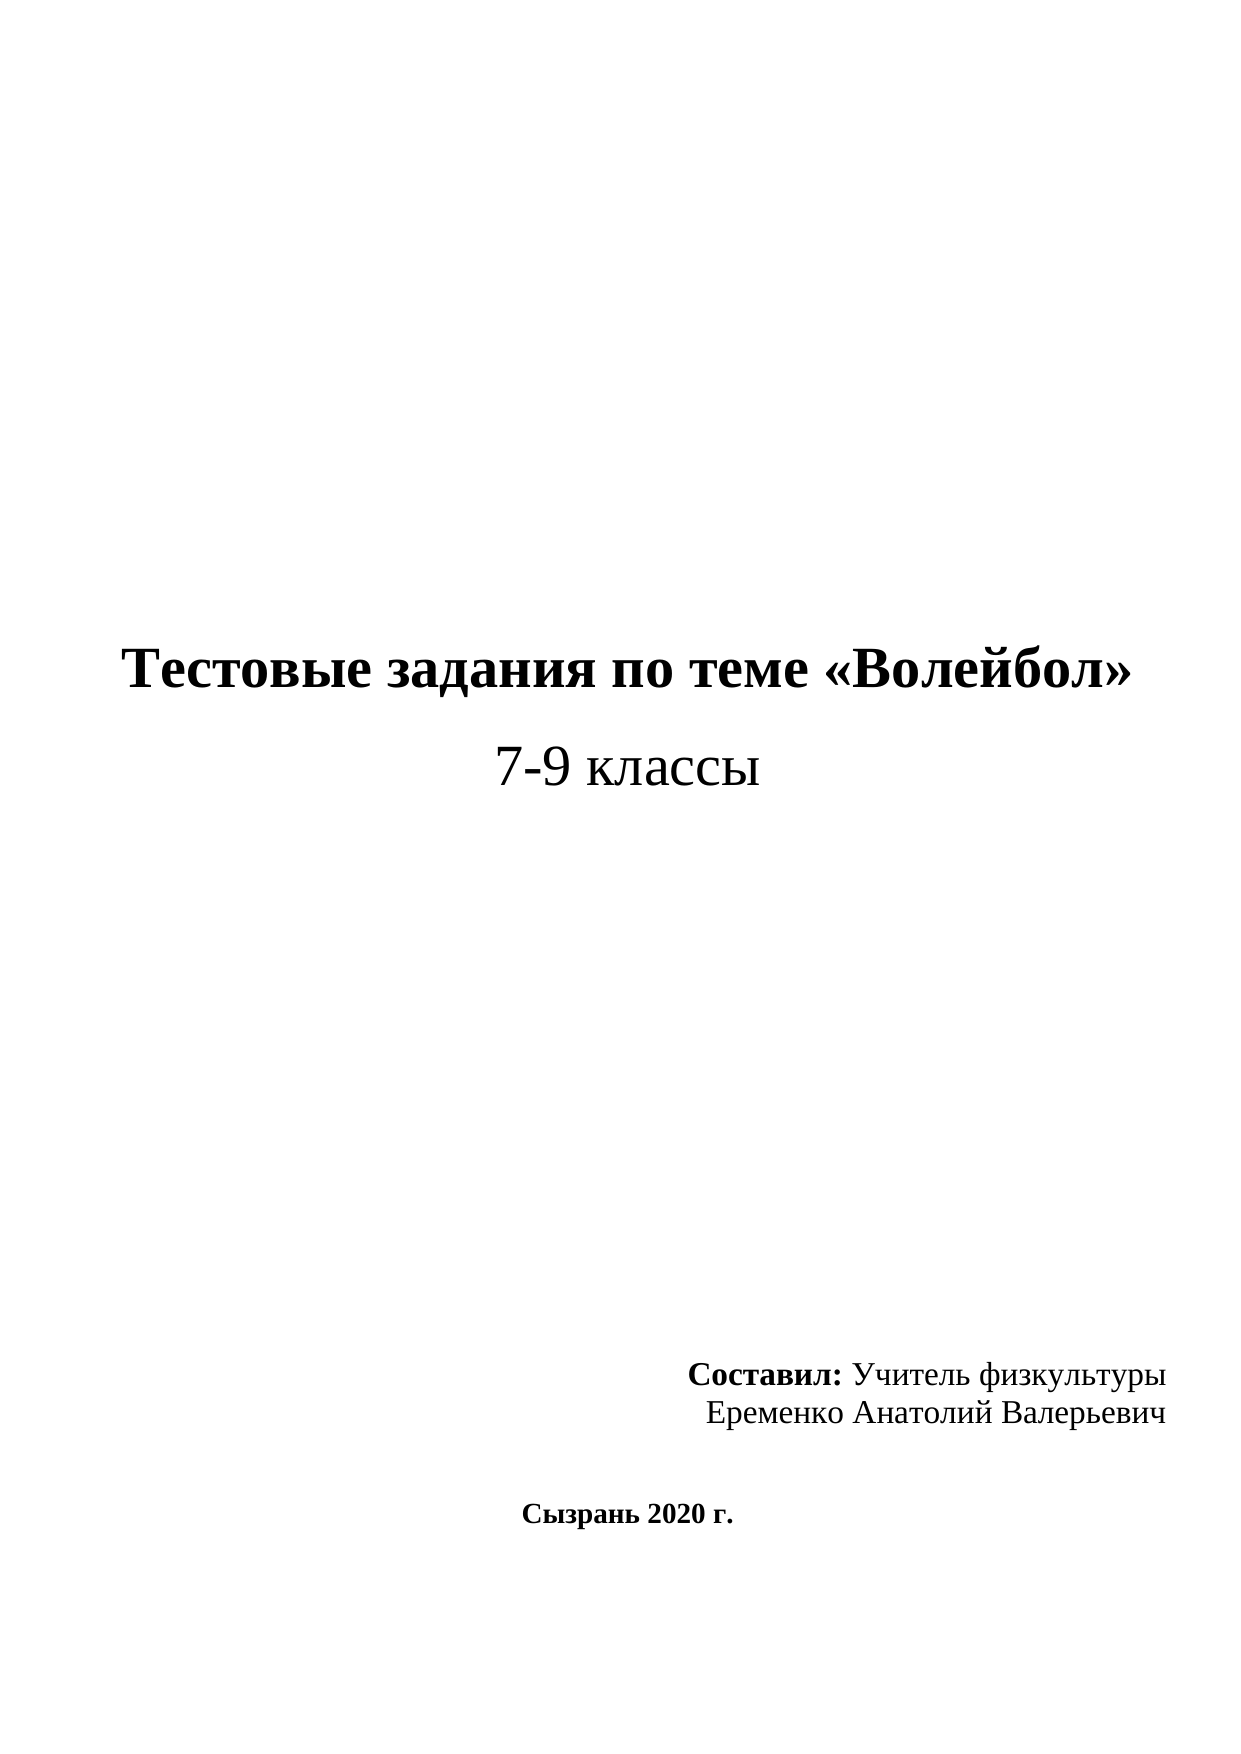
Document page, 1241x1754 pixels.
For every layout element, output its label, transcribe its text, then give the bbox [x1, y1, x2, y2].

text Тестовые задания по теме «Волейбол» [88, 633, 1166, 701]
text Составил: Учитель физкультуры [88, 1354, 1166, 1392]
text Сызрань 2020 г. [88, 1496, 1166, 1529]
text Еременко Анатолий Валерьевич [88, 1392, 1166, 1431]
text 7-9 классы [88, 731, 1166, 798]
